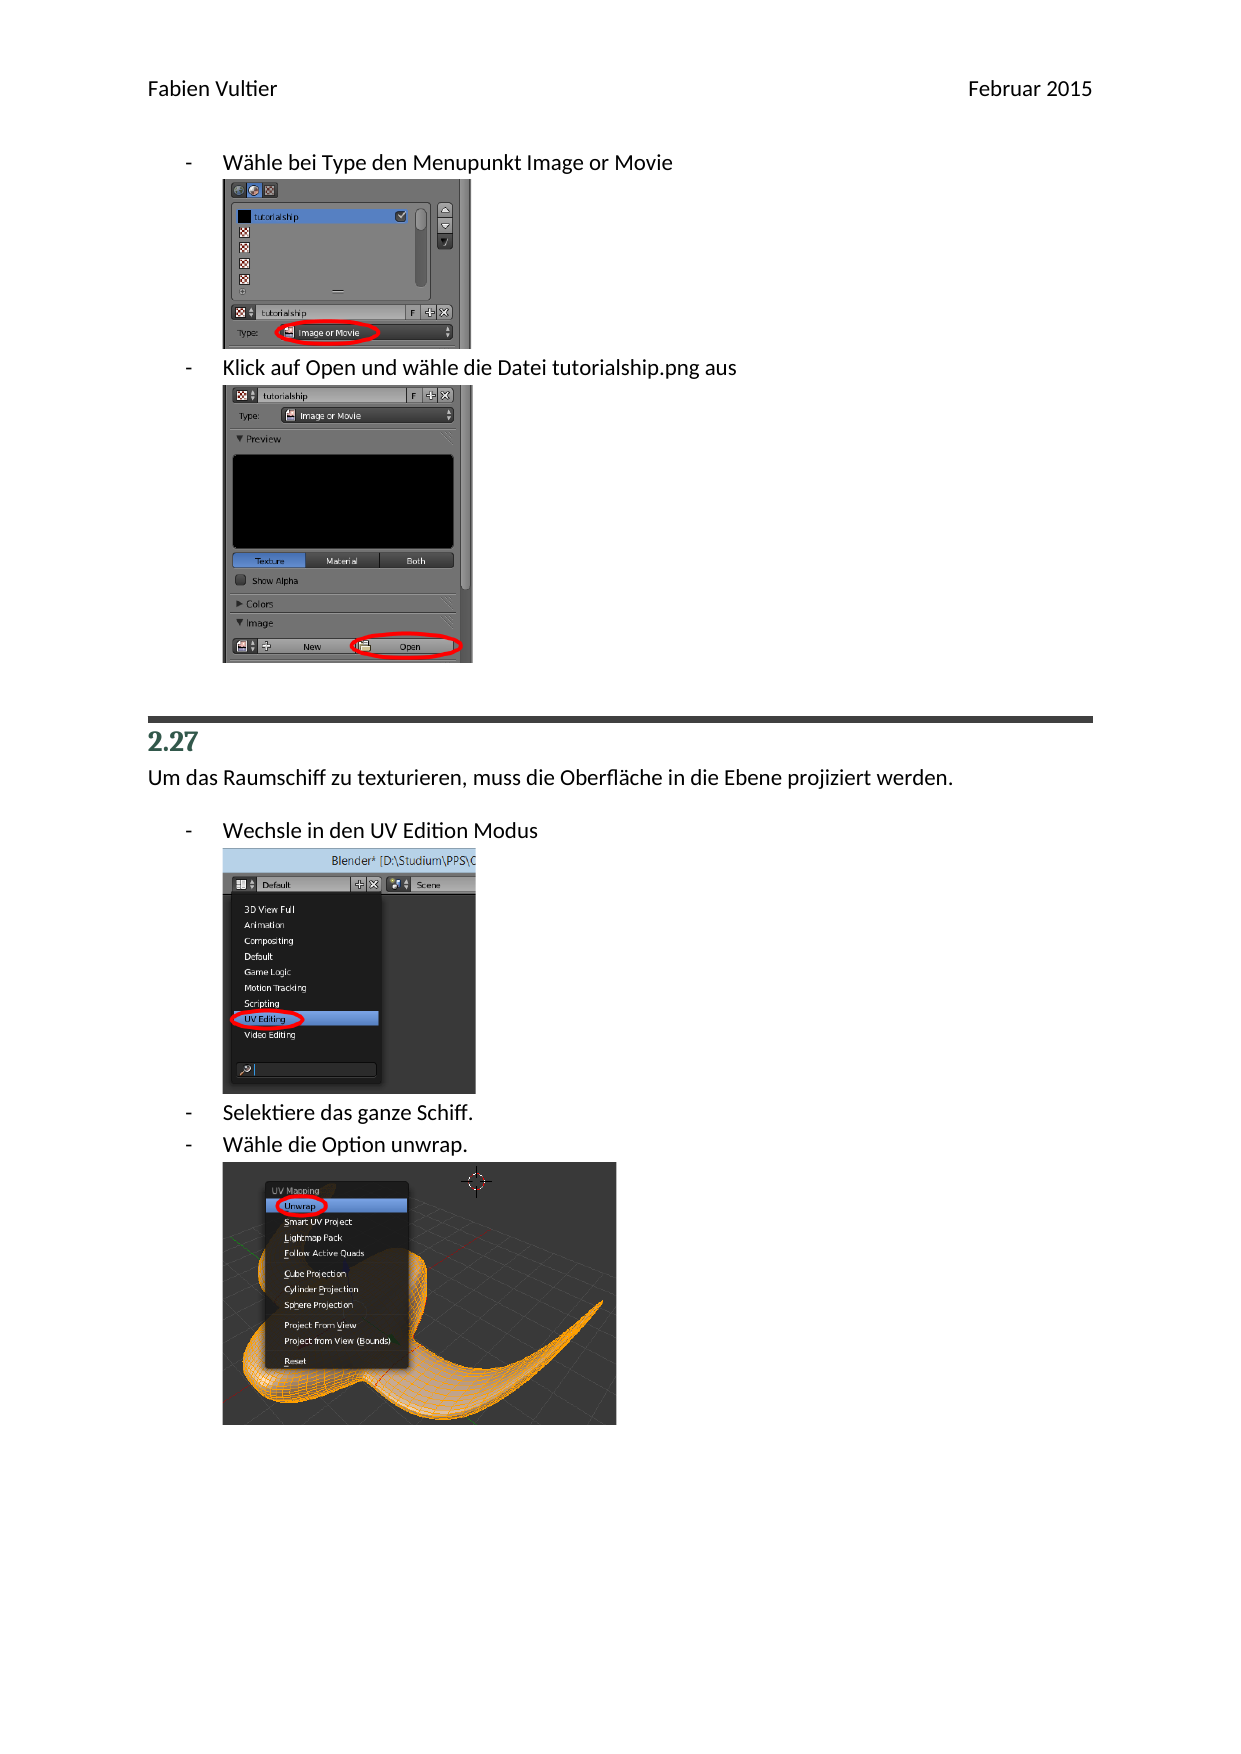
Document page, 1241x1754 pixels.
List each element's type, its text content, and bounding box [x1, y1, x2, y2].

picture [222, 1162, 617, 1425]
list Klick auf Open und wähle die Datei tutorialship.png aus [185, 353, 1093, 662]
list Wechsle in den UV Edition Modus [185, 816, 1093, 1094]
picture [222, 848, 476, 1094]
subtitle 2.27 [148, 723, 1093, 758]
picture [222, 179, 472, 349]
list Wähle bei Type den Menupunkt Image or Movie [185, 148, 1093, 348]
text Um das Raumschiff zu texturieren, muss die Oberfläche in die Ebene projiziert werden. [148, 763, 1093, 791]
picture [222, 385, 473, 663]
list Selektiere das ganze Schiff. [185, 1098, 1093, 1126]
